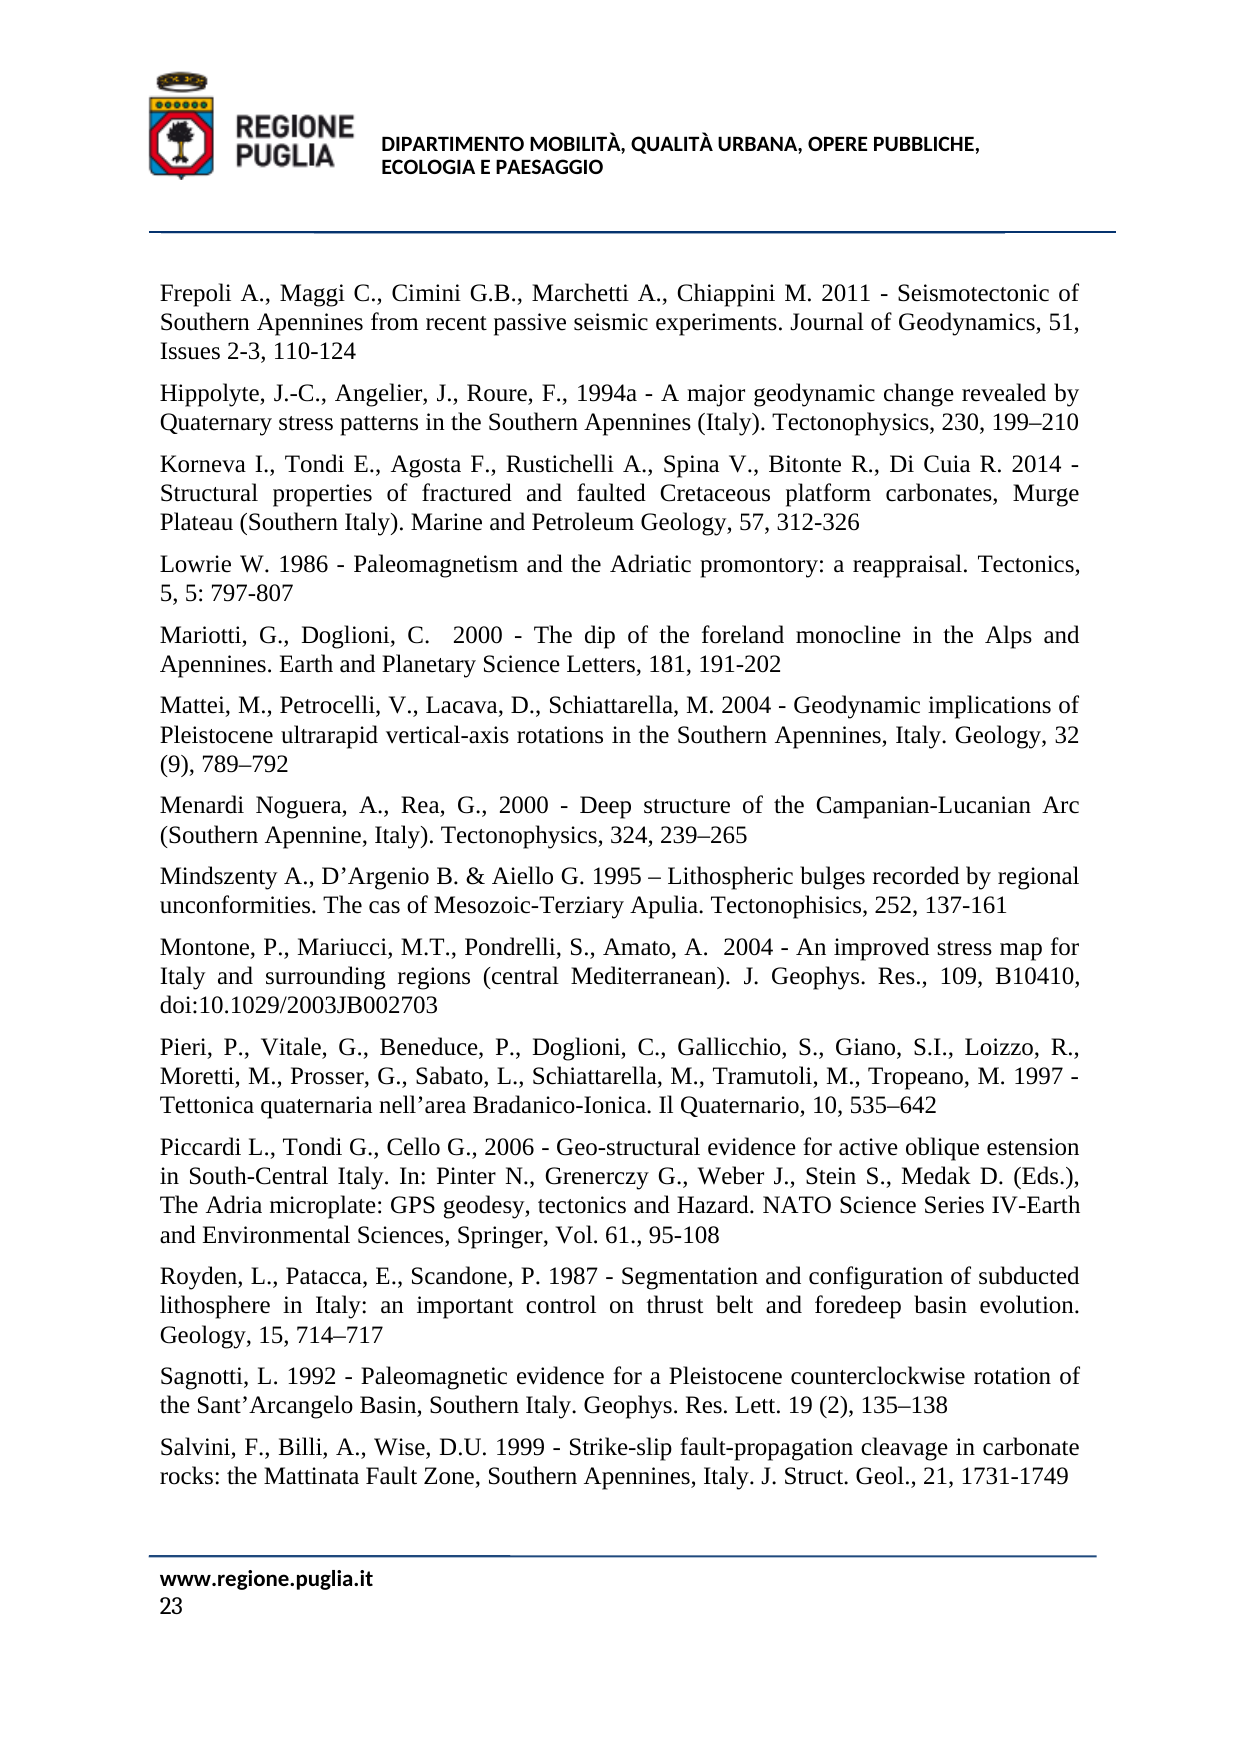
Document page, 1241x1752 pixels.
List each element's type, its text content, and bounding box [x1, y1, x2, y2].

text Lowrie W. 1986 - Paleomagnetism and the Adriatic promontory: a reappraisal. Tectonics, 5, 5: 797-807 [159, 548, 1081, 607]
text Montone, P., Mariucci, M.T., Pondrelli, S., Amato, A. 2004 - An improved stress map for Italy and surrounding regions (central Mediterranean). J. Geophys. Res., 109, B10410, doi:10.1029/2003JB002703 [159, 932, 1081, 1019]
text Royden, L., Patacca, E., Scandone, P. 1987 - Segmentation and configuration of subducted lithosphere in Italy: an important control on thrust belt and foredeep basin evolution. Geology, 15, 714–717 [159, 1261, 1081, 1348]
text Salvini, F., Billi, A., Wise, D.U. 1999 - Strike-slip fault-propagation cleavage in carbonate rocks: the Mattinata Fault Zone, Southern Apennines, Italy. J. Struct. Geol., 21, 1731-1749 [159, 1432, 1081, 1490]
text Pieri, P., Vitale, G., Beneduce, P., Doglioni, C., Gallicchio, S., Giano, S.I., Loizzo, R., Moretti, M., Prosser, G., Sabato, L., Schiattarella, M., Tramutoli, M., Tropeano, M. 1997 - Tettonica quaternaria nell’area Bradanico-Ionica. Il Quaternario, 10, 535–642 [159, 1032, 1081, 1119]
text Piccardi L., Tondi G., Cello G., 2006 - Geo-structural evidence for active oblique estension in South-Central Italy. In: Pinter N., Grenerczy G., Weber J., Stein S., Medak D. (Eds.), The Adria microplate: GPS geodesy, tectonics and Hazard. NATO Science Series IV-Earth and Environmental Sciences, Springer, Vol. 61., 95-108 [159, 1132, 1081, 1248]
text Mariotti, G., Doglioni, C. 2000 - The dip of the foreland monocline in the Alps and Apennines. Earth and Planetary Science Letters, 181, 191-202 [159, 619, 1081, 678]
text Sagnotti, L. 1992 - Paleomagnetic evidence for a Pleistocene counterclockwise rotation of the Sant’Arcangelo Basin, Southern Italy. Geophys. Res. Lett. 19 (2), 135–138 [159, 1361, 1081, 1419]
text Frepoli A., Maggi C., Cimini G.B., Marchetti A., Chiappini M. 2011 - Seismotectonic of Southern Apennines from recent passive seismic experiments. Journal of Geodynamics, 51, Issues 2-3, 110-124 [159, 278, 1081, 365]
text Mindszenty A., D’Argenio B. & Aiello G. 1995 – Lithospheric bulges recorded by regional unconformities. The cas of Mesozoic-Terziary Apulia. Tectonophisics, 252, 137-161 [159, 861, 1081, 919]
text Menardi Noguera, A., Rea, G., 2000 - Deep structure of the Campanian-Lucanian Arc (Southern Apennine, Italy). Tectonophysics, 324, 239–265 [159, 790, 1081, 848]
text Mattei, M., Petrocelli, V., Lacava, D., Schiattarella, M. 2004 - Geodynamic implications of Pleistocene ultrarapid vertical-axis rotations in the Southern Apennines, Italy. Geology, 32 (9), 789–792 [159, 690, 1081, 778]
text Korneva I., Tondi E., Agosta F., Rustichelli A., Spina V., Bitonte R., Di Cuia R. 2014 - Structural properties of fractured and faulted Cretaceous platform carbonates, Murge Plateau (Southern Italy). Marine and Petroleum Geology, 57, 312-326 [159, 448, 1081, 536]
text Hippolyte, J.-C., Angelier, J., Roure, F., 1994a - A major geodynamic change revealed by Quaternary stress patterns in the Southern Apennines (Italy). Tectonophysics, 230, 199–210 [159, 378, 1081, 436]
